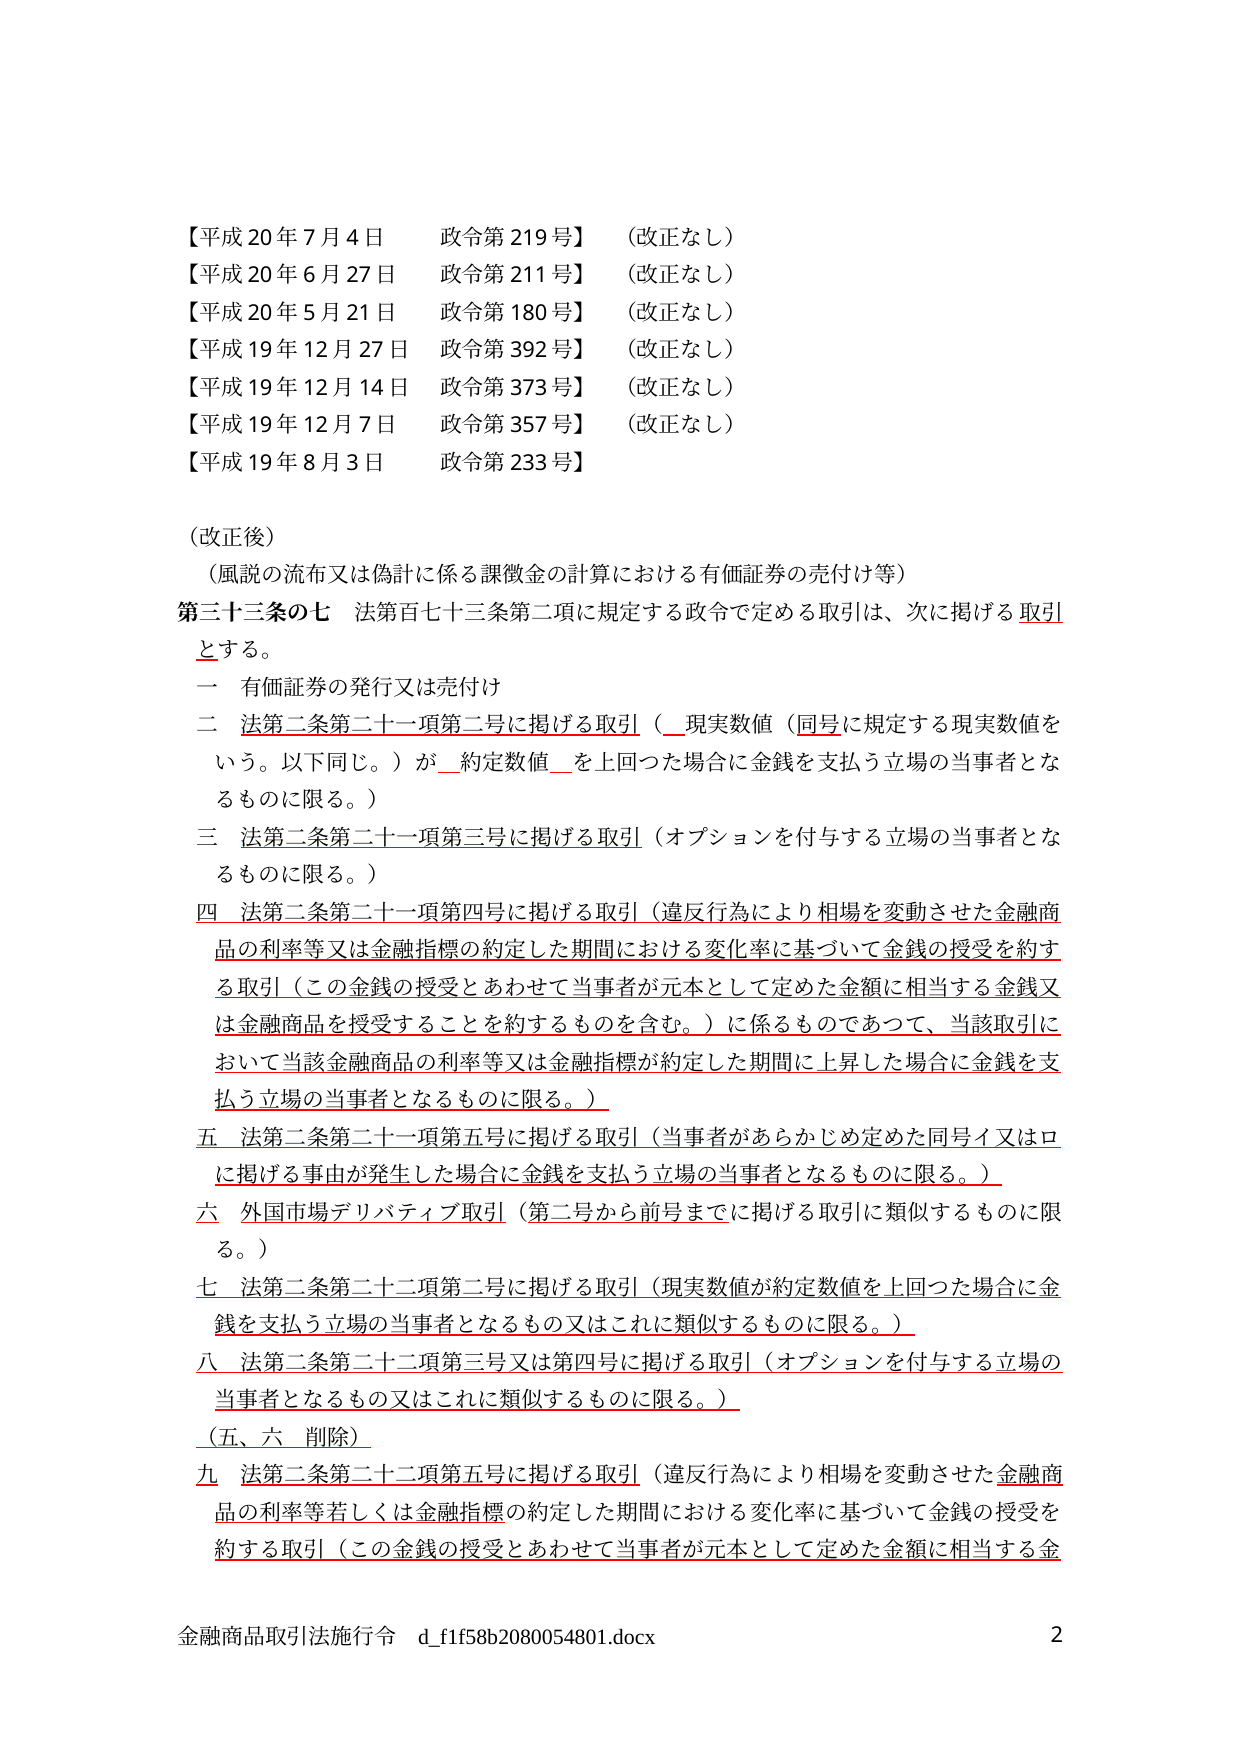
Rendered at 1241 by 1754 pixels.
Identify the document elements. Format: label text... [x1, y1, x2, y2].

text 八 法第二条第二十二項第三号又は第四号に掲げる取引（オプションを付与する立場の当事者となるもの又はこれに類似するものに限る。） [196, 1373, 1063, 1417]
text 【平成20年5月21日 政令第180号】 （改正なし） [177, 292, 1063, 329]
text 四 法第二条第二十一項第四号に掲げる取引（違反行為により相場を変動させた金融商品の利率等又は金融指標の約定した期間における変化率に基づいて金銭の授受を約する取引（この金銭の授受とあわせて当事者が元本として定めた金額に相当する金銭又は金融商品を授受することを約するものを含む。）に係るものであつて、当該取引において当該金融商品の利率等又は金融指標が約定した期間に上昇した場合に金銭を支払う立場の当事者となるものに限る。） [196, 892, 1063, 1117]
text （風説の流布又は偽計に係る課徴金の計算における有価証券の売付け等） [196, 554, 1063, 592]
text 一 有価証券の発行又は売付け [196, 667, 1063, 704]
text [196, 1454, 1063, 1567]
text （改正後） [177, 517, 1063, 554]
text 五 法第二条第二十一項第五号に掲げる取引（当事者があらかじめ定めた同号イ又はロに掲げる事由が発生した場合に金銭を支払う立場の当事者となるものに限る。） [196, 1117, 1063, 1192]
text 六 外国市場デリバティブ取引（第二号から前号までに掲げる取引に類似するものに限る。） [196, 1192, 1063, 1267]
text 【平成19年8月3日 政令第233号】 [177, 442, 1063, 479]
text 二 法第二条第二十一項第二号に掲げる取引（ 現実数値（同号に規定する現実数値をいう。以下同じ。）が 約定数値 を上回つた場合に金銭を支払う立場の当事者となるものに限る。） [196, 704, 1063, 817]
text 第三十三条の七 法第百七十三条第二項に規定する政令で定める取引は、次に掲げる取引とする。 [177, 592, 1063, 667]
text （五、六 削除） [196, 1417, 1063, 1454]
text 【平成19年12月14日 政令第373号】 （改正なし） [177, 367, 1063, 404]
text 【平成20年6月27日 政令第211号】 （改正なし） [177, 254, 1063, 292]
text 【平成20年7月4日 政令第219号】 （改正なし） [177, 217, 1063, 254]
text 八 法第二条第二十二項第三号又は第四号に掲げる取引（オプションを付与する立場の当事者となるもの又はこれに類似するものに限る。） [196, 1342, 1063, 1372]
text 七 法第二条第二十二項第二号に掲げる取引（現実数値が約定数値を上回つた場合に金銭を支払う立場の当事者となるもの又はこれに類似するものに限る。） [196, 1267, 1063, 1342]
text 【平成19年12月7日 政令第357号】 （改正なし） [177, 404, 1063, 442]
text 【平成19年12月27日 政令第392号】 （改正なし） [177, 329, 1063, 367]
text 三 法第二条第二十一項第三号に掲げる取引（オプションを付与する立場の当事者となるものに限る。） [196, 817, 1063, 892]
